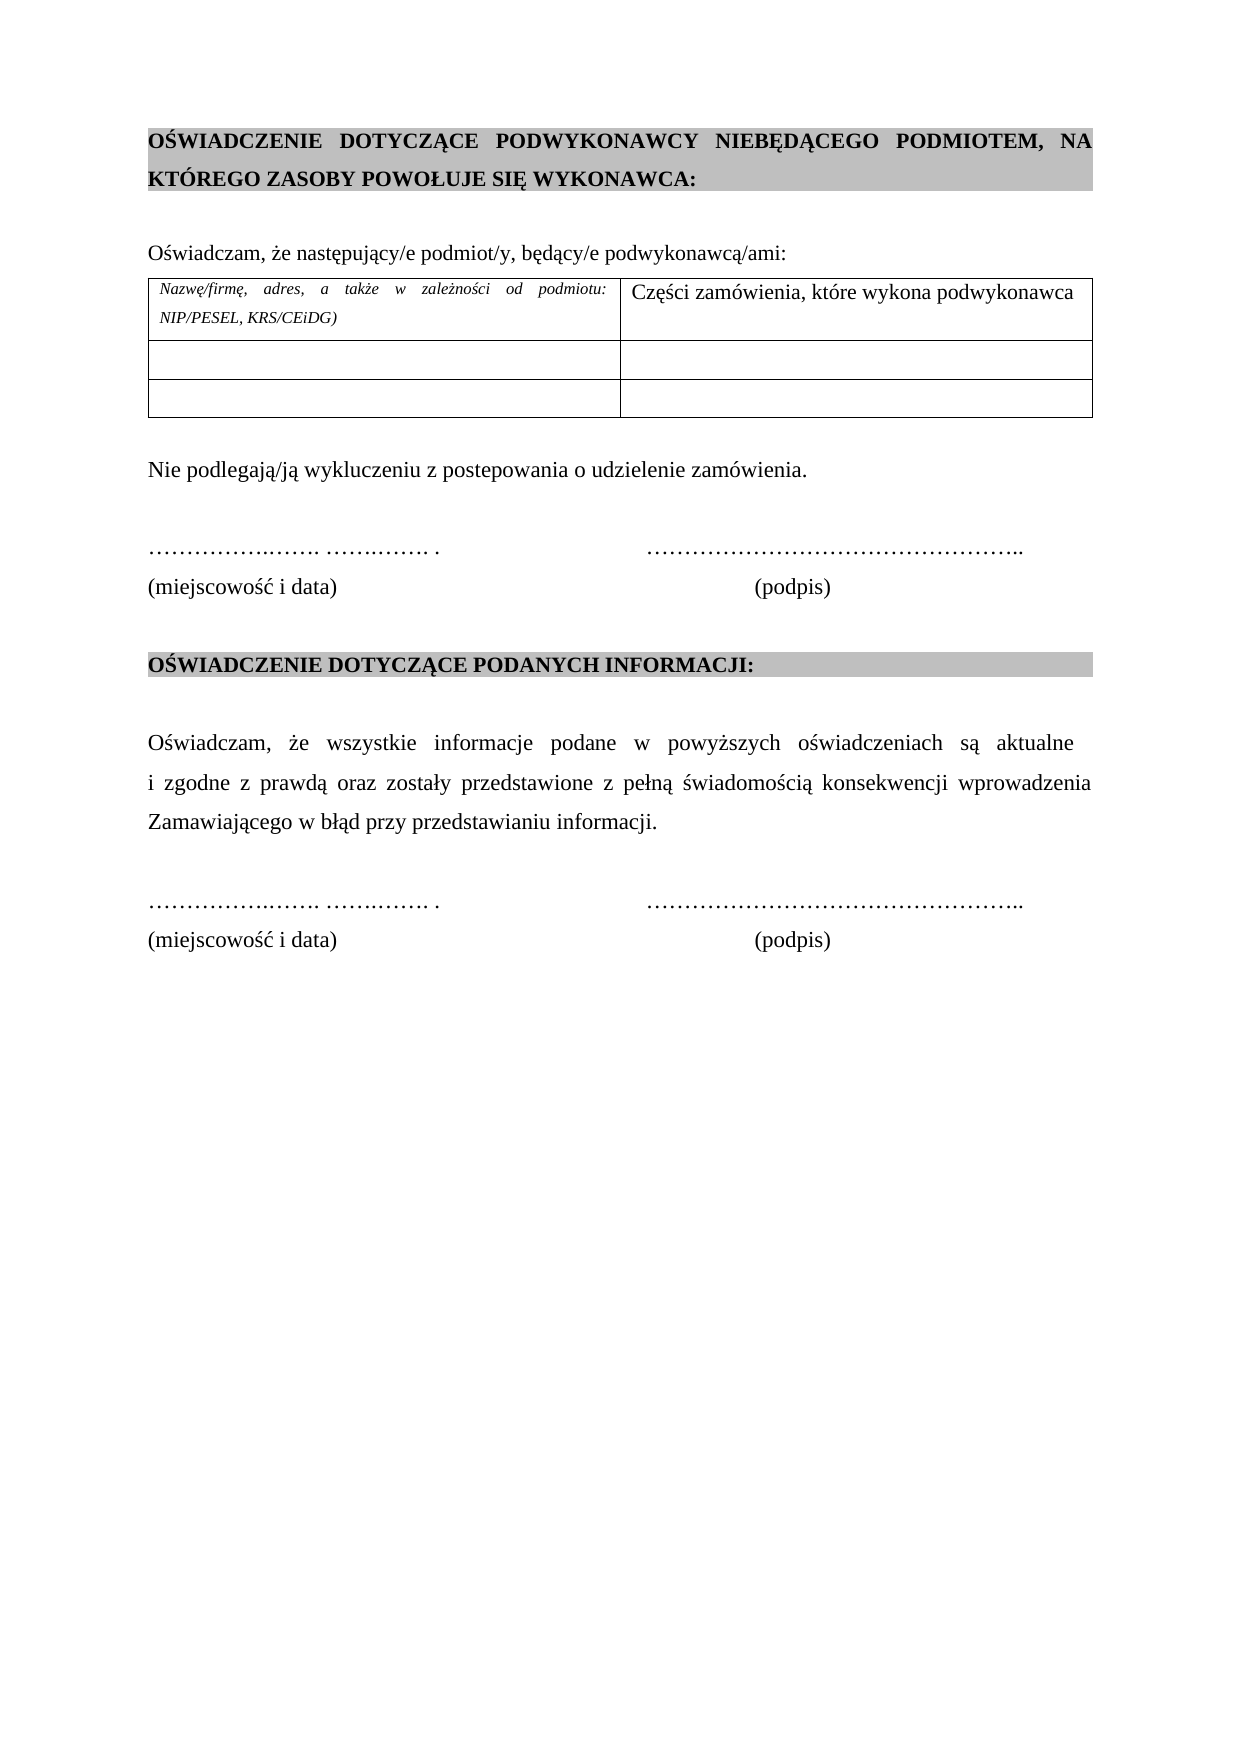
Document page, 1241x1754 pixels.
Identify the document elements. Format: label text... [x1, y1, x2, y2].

table_cell [621, 341, 1092, 378]
table_header Nazwę/firmę, adres, a także w zależności od podmiotu: NIP/PESEL, KRS/CEiDG) [149, 279, 620, 340]
text (miejscowość i data) (podpis) [148, 926, 1093, 953]
table_cell [621, 380, 1092, 417]
text …………….……. …….……. . ………………………………………….. [148, 887, 1093, 913]
text Oświadczam, że wszystkie informacje podane w powyższych oświadczeniach są aktualne i zgodne z prawdą oraz zostały przedstawione z pełną świadomością konsekwencji wprowadzenia Zamawiającego w błąd przy przedstawianiu informacji. [148, 729, 1093, 834]
text OŚWIADCZENIE DOTYCZĄCE PODWYKONAWCY NIEBĘDĄCEGO PODMIOTEM, NA KTÓREGO ZASOBY POWOŁUJE SIĘ WYKONAWCA: [148, 128, 1093, 191]
text (miejscowość i data) (podpis) [148, 573, 1093, 599]
table_header Części zamówienia, które wykona podwykonawca [621, 279, 1092, 340]
text Nie podlegają/ją wykluczeniu z postepowania o udzielenie zamówienia. [148, 456, 1093, 482]
table_cell [149, 380, 620, 417]
text Oświadczam, że następujący/e podmiot/y, będący/e podwykonawcą/ami: [148, 240, 1093, 265]
text OŚWIADCZENIE DOTYCZĄCE PODANYCH INFORMACJI: [148, 652, 1093, 677]
text …………….……. …….……. . ………………………………………….. [148, 533, 1093, 560]
table_cell [149, 341, 620, 378]
